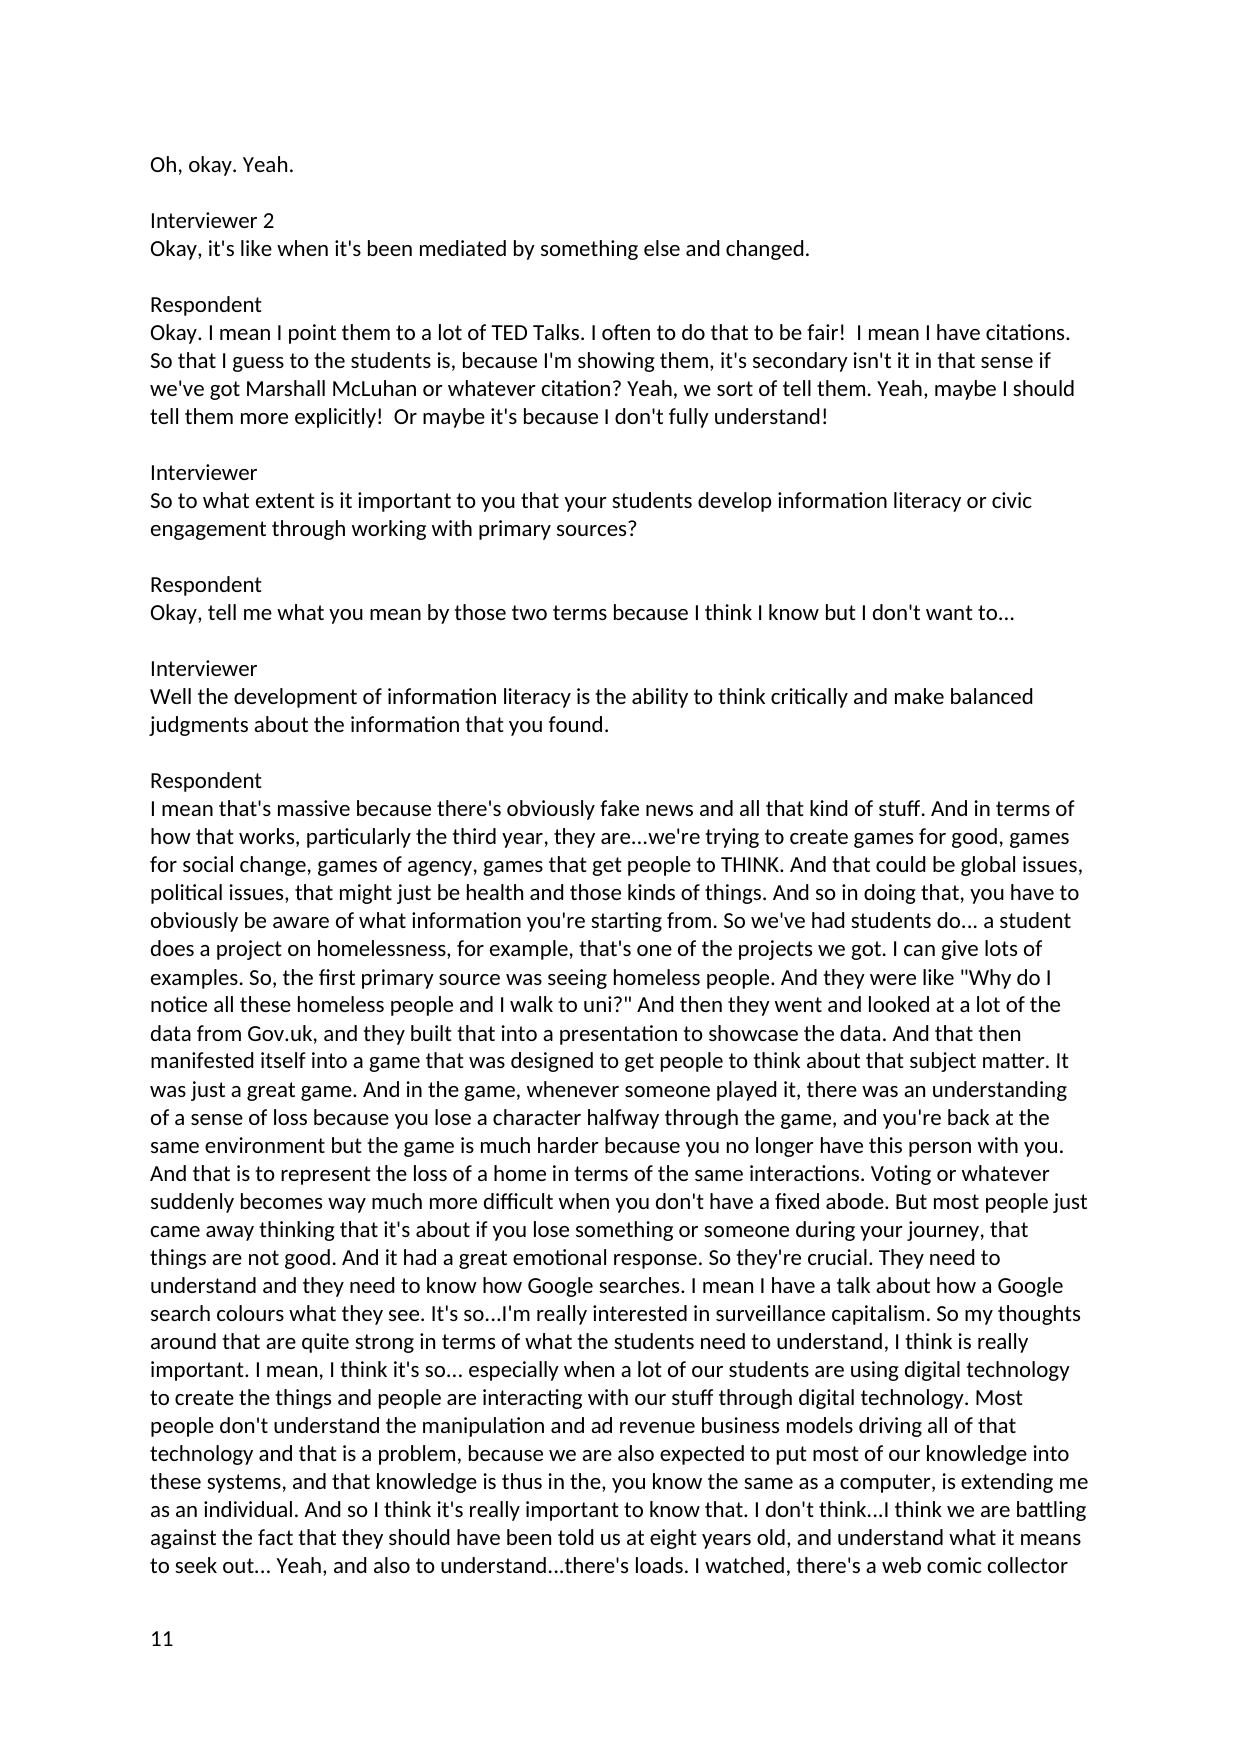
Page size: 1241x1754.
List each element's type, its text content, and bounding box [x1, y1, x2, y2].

text Interviewer [150, 654, 1090, 682]
text Interviewer 2 [150, 206, 1090, 234]
text Respondent [150, 570, 1090, 598]
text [150, 794, 1090, 1579]
text Okay. I mean I point them to a lot of TED Talks. I often to do that to be fair! I mean I have citations. So that I guess to the students is, because I'm showing them, it's secondary isn't it in that sense if we've got Marshall McLuhan or whatever citation? Yeah, we sort of tell them. Yeah, maybe I should tell them more explicitly! Or maybe it's because I don't fully understand! [150, 318, 1090, 430]
text Well the development of information literacy is the ability to think critically and make balanced judgments about the information that you found. [150, 682, 1090, 738]
text So to what extent is it important to you that your students develop information literacy or civic engagement through working with primary sources? [150, 486, 1090, 542]
text Oh, okay. Yeah. [150, 150, 1090, 178]
text Respondent [150, 766, 1090, 794]
text Okay, it's like when it's been mediated by something else and changed. [150, 234, 1090, 262]
text Respondent [150, 290, 1090, 318]
text Okay, tell me what you mean by those two terms because I think I know but I don't want to... [150, 598, 1090, 626]
text Interviewer [150, 458, 1090, 486]
